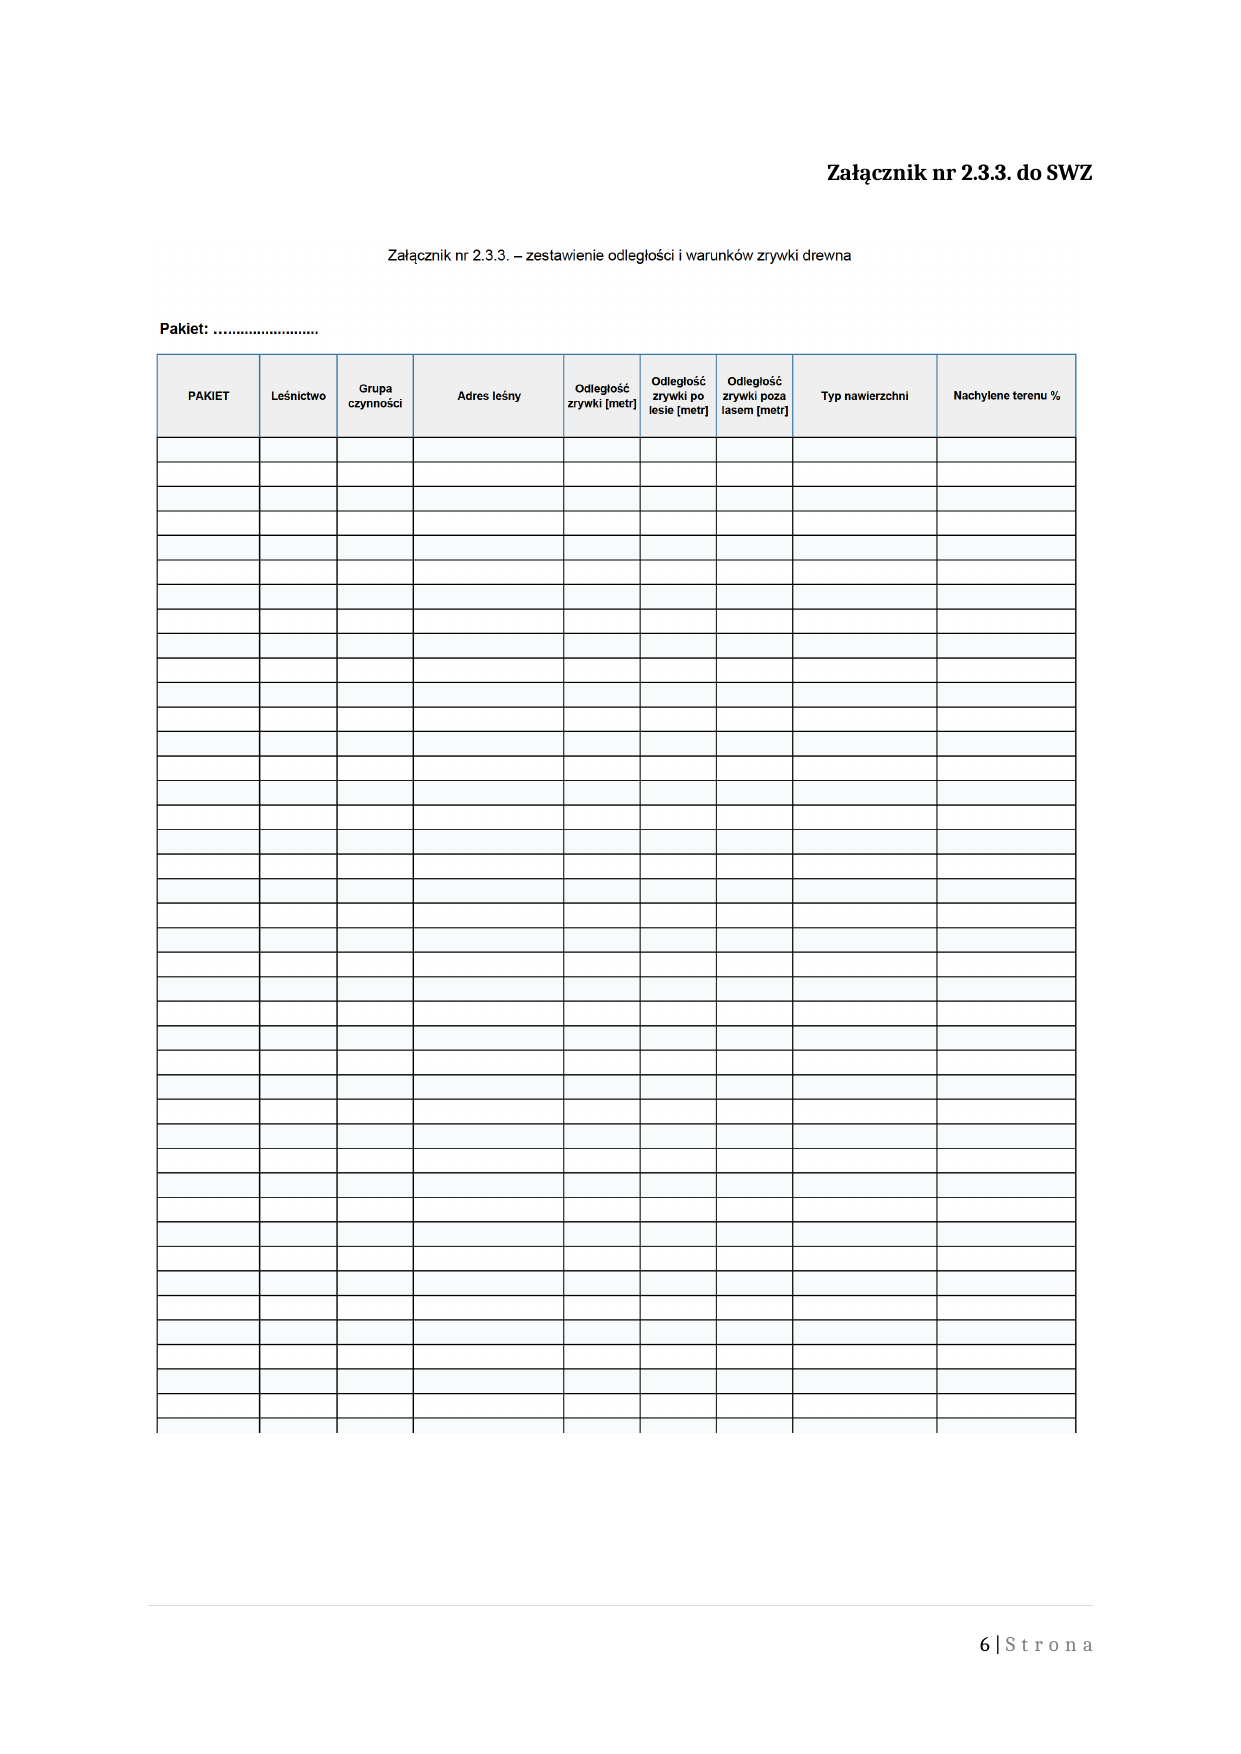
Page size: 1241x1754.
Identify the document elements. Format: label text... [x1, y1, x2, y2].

picture [147, 237, 1084, 1433]
text Załącznik nr 2.3.3. do SWZ [148, 160, 1093, 186]
